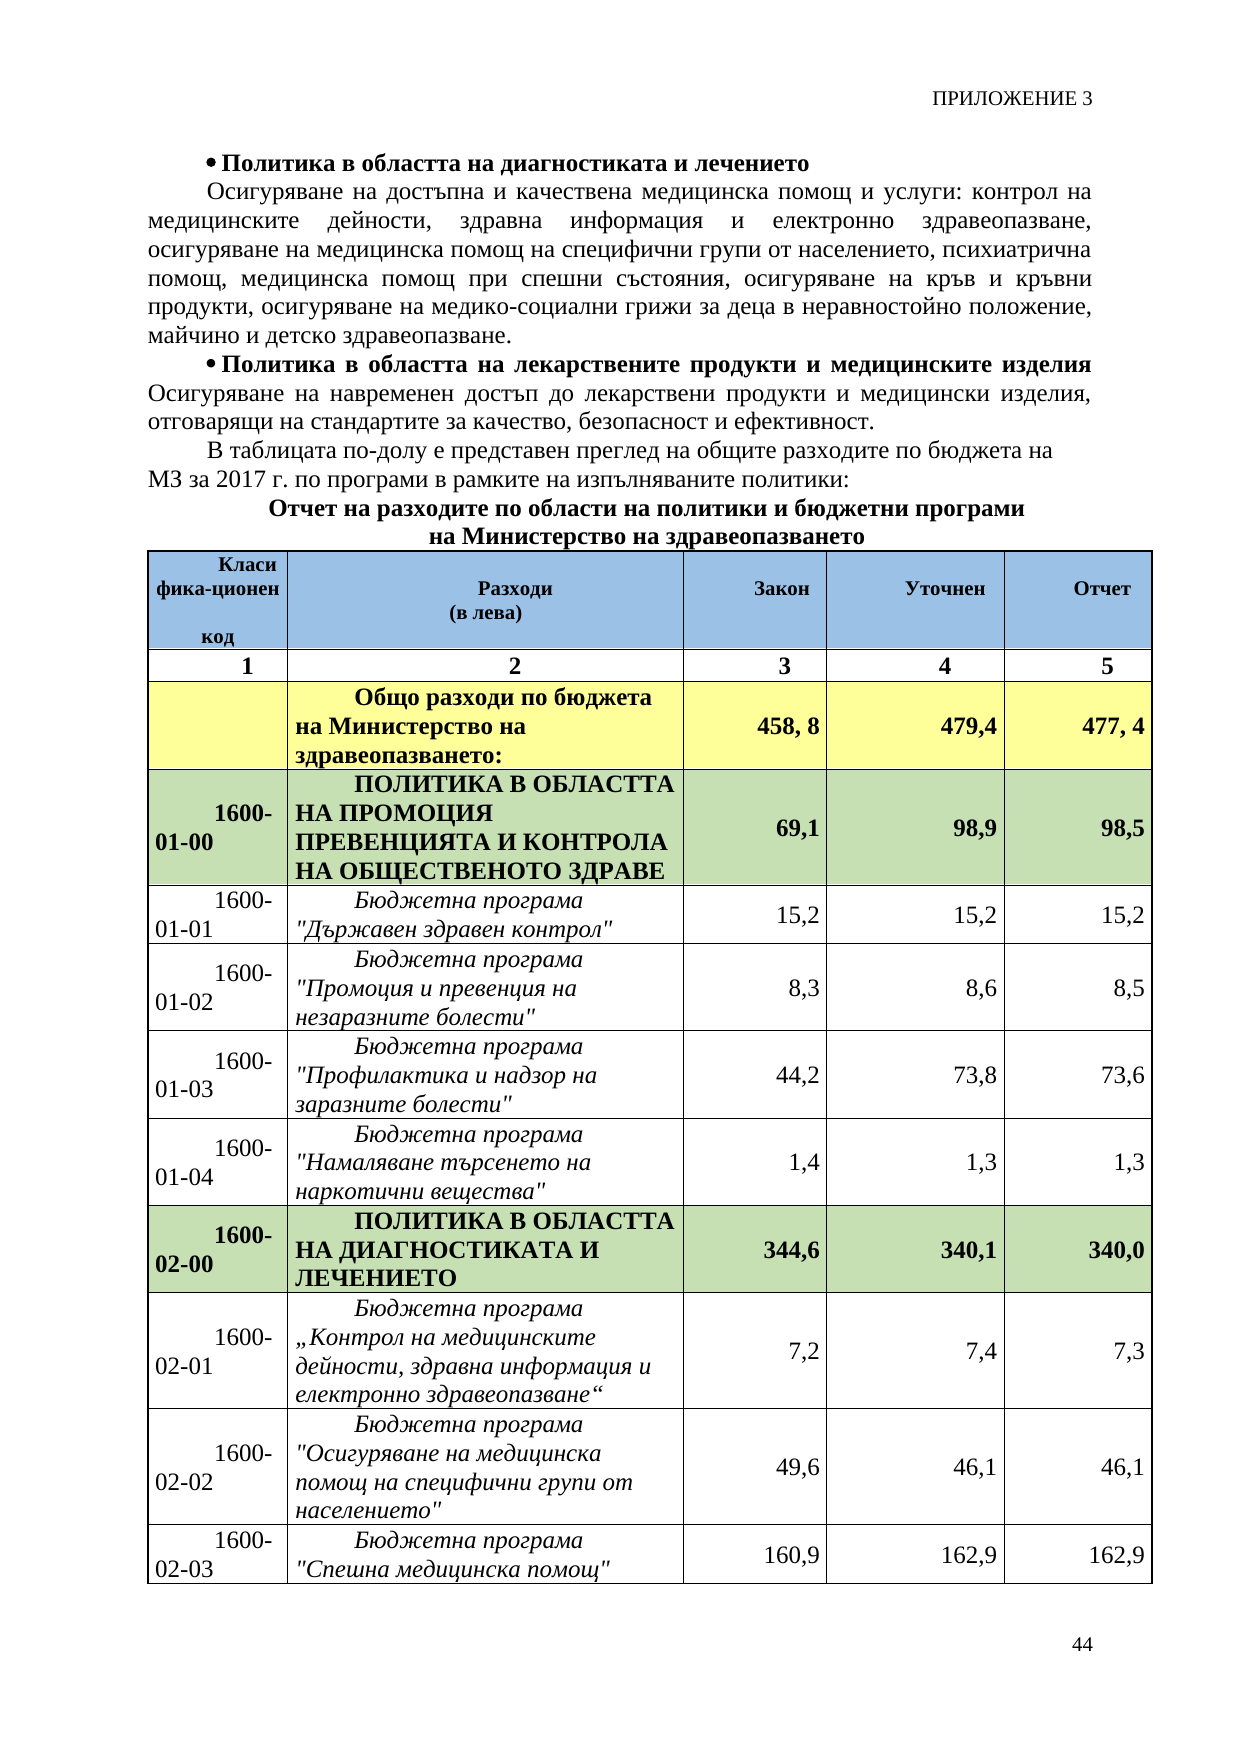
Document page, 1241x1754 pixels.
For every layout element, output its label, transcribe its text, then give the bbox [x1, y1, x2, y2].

table_cell 46,1 [1005, 1409, 1151, 1524]
table_cell ПОЛИТИКА В ОБЛАСТТА НА ПРОМОЦИЯ ПРЕВЕНЦИЯТА И КОНТРОЛА НА ОБЩЕСТВЕНОТО ЗДРАВЕ [288, 770, 683, 884]
table_cell 7,2 [684, 1293, 826, 1408]
table_cell 8,5 [1005, 944, 1151, 1030]
table_cell 15,2 [684, 886, 826, 943]
table_cell 98,5 [1005, 770, 1151, 884]
table_cell Бюджетна програма "Намаляване търсенето на наркотични вещества" [288, 1119, 683, 1205]
table_header Разходи (в лева) [288, 552, 683, 648]
table_cell 7,3 [1005, 1293, 1151, 1408]
table_header Закон [684, 552, 826, 648]
table_cell 1,3 [827, 1119, 1004, 1205]
table_cell 73,8 [827, 1031, 1004, 1118]
table_cell ПОЛИТИКА В ОБЛАСТТА НА ДИАГНОСТИКАТА И ЛЕЧЕНИЕТО [288, 1206, 683, 1292]
table_cell 1600-02-00 [149, 1206, 287, 1292]
table_cell 477, 4 [1005, 682, 1151, 768]
table_cell 479,4 [827, 682, 1004, 768]
table_cell [149, 682, 287, 768]
list Политика в областта на лекарствените продукти и медицинските изделия Осигуряване на навременен достъп до лекарствени продукти и медицински изделия, отговарящи на стандартите за качество, безопасност и ефективност. [148, 349, 1093, 435]
table_cell Бюджетна програма "Осигуряване на медицинска помощ на специфични групи от населението" [288, 1409, 683, 1524]
table_cell 1600-02-01 [149, 1293, 287, 1408]
table_header Уточнен [827, 552, 1004, 648]
table_cell 1600-01-02 [149, 944, 287, 1030]
text на Министерство на здравеопазването [148, 521, 1087, 550]
table_cell Общо разходи по бюджета на Министерство на здравеопазването: [288, 682, 683, 768]
table_cell 1600-02-03 [149, 1525, 287, 1583]
table_cell 44,2 [684, 1031, 826, 1118]
table_cell Бюджетна програма "Профилактика и надзор на заразните болести" [288, 1031, 683, 1118]
table_cell 73,6 [1005, 1031, 1151, 1118]
table_header Отчет [1005, 552, 1151, 648]
table_cell 1600-01-01 [149, 886, 287, 943]
table_cell 2 [288, 650, 683, 681]
table_cell 1600-02-02 [149, 1409, 287, 1524]
table_cell 46,1 [827, 1409, 1004, 1524]
table_cell 458, 8 [684, 682, 826, 768]
table_cell 8,3 [684, 944, 826, 1030]
table_cell 1600-01-00 [149, 770, 287, 884]
table_cell Бюджетна програма "Спешна медицинска помощ" [288, 1525, 683, 1583]
table_cell 4 [827, 650, 1004, 681]
table_cell 160,9 [684, 1525, 826, 1583]
table_cell 98,9 [827, 770, 1004, 884]
table_cell 69,1 [684, 770, 826, 884]
table_cell 162,9 [827, 1525, 1004, 1583]
table_cell Бюджетна програма "Държавен здравен контрол" [288, 886, 683, 943]
table_cell 340,0 [1005, 1206, 1151, 1292]
text В таблицата по-долу е представен преглед на общите разходите по бюджета на МЗ за 2017 г. по програми в рамките на изпълняваните политики: [148, 435, 1093, 493]
table_cell Бюджетна програма „Контрол на медицинските дейности, здравна информация и електронно здравеопазване“ [288, 1293, 683, 1408]
text Осигуряване на достъпна и качествена медицинска помощ и услуги: контрол на медицинските дейности, здравна информация и електронно здравеопазване, осигуряване на медицинска помощ на специфични групи от населението, психиатрична помощ, медицинска помощ при спешни състояния, осигуряване на кръв и кръвни продукти, осигуряване на медико-социални грижи за деца в неравностойно положение, майчино и детско здравеопазване. [148, 176, 1093, 349]
text Отчет на разходите по области на политики и бюджетни програми [148, 493, 1087, 521]
table_cell 15,2 [827, 886, 1004, 943]
table_cell 1 [149, 650, 287, 681]
table_cell 8,6 [827, 944, 1004, 1030]
table_cell 15,2 [1005, 886, 1151, 943]
table_cell 1,3 [1005, 1119, 1151, 1205]
table_cell 344,6 [684, 1206, 826, 1292]
table_cell 340,1 [827, 1206, 1004, 1292]
table_cell 162,9 [1005, 1525, 1151, 1583]
list Политика в областта на диагностиката и лечението [148, 148, 1093, 176]
table_cell 3 [684, 650, 826, 681]
table_cell 49,6 [684, 1409, 826, 1524]
table_cell 1,4 [684, 1119, 826, 1205]
table_cell 1600-01-04 [149, 1119, 287, 1205]
table_cell 1600-01-03 [149, 1031, 287, 1118]
table_cell Бюджетна програма "Промоция и превенция на незаразните болести" [288, 944, 683, 1030]
table_header Класифика-ционен код [149, 552, 287, 648]
table_cell 5 [1005, 650, 1151, 681]
table_cell 7,4 [827, 1293, 1004, 1408]
